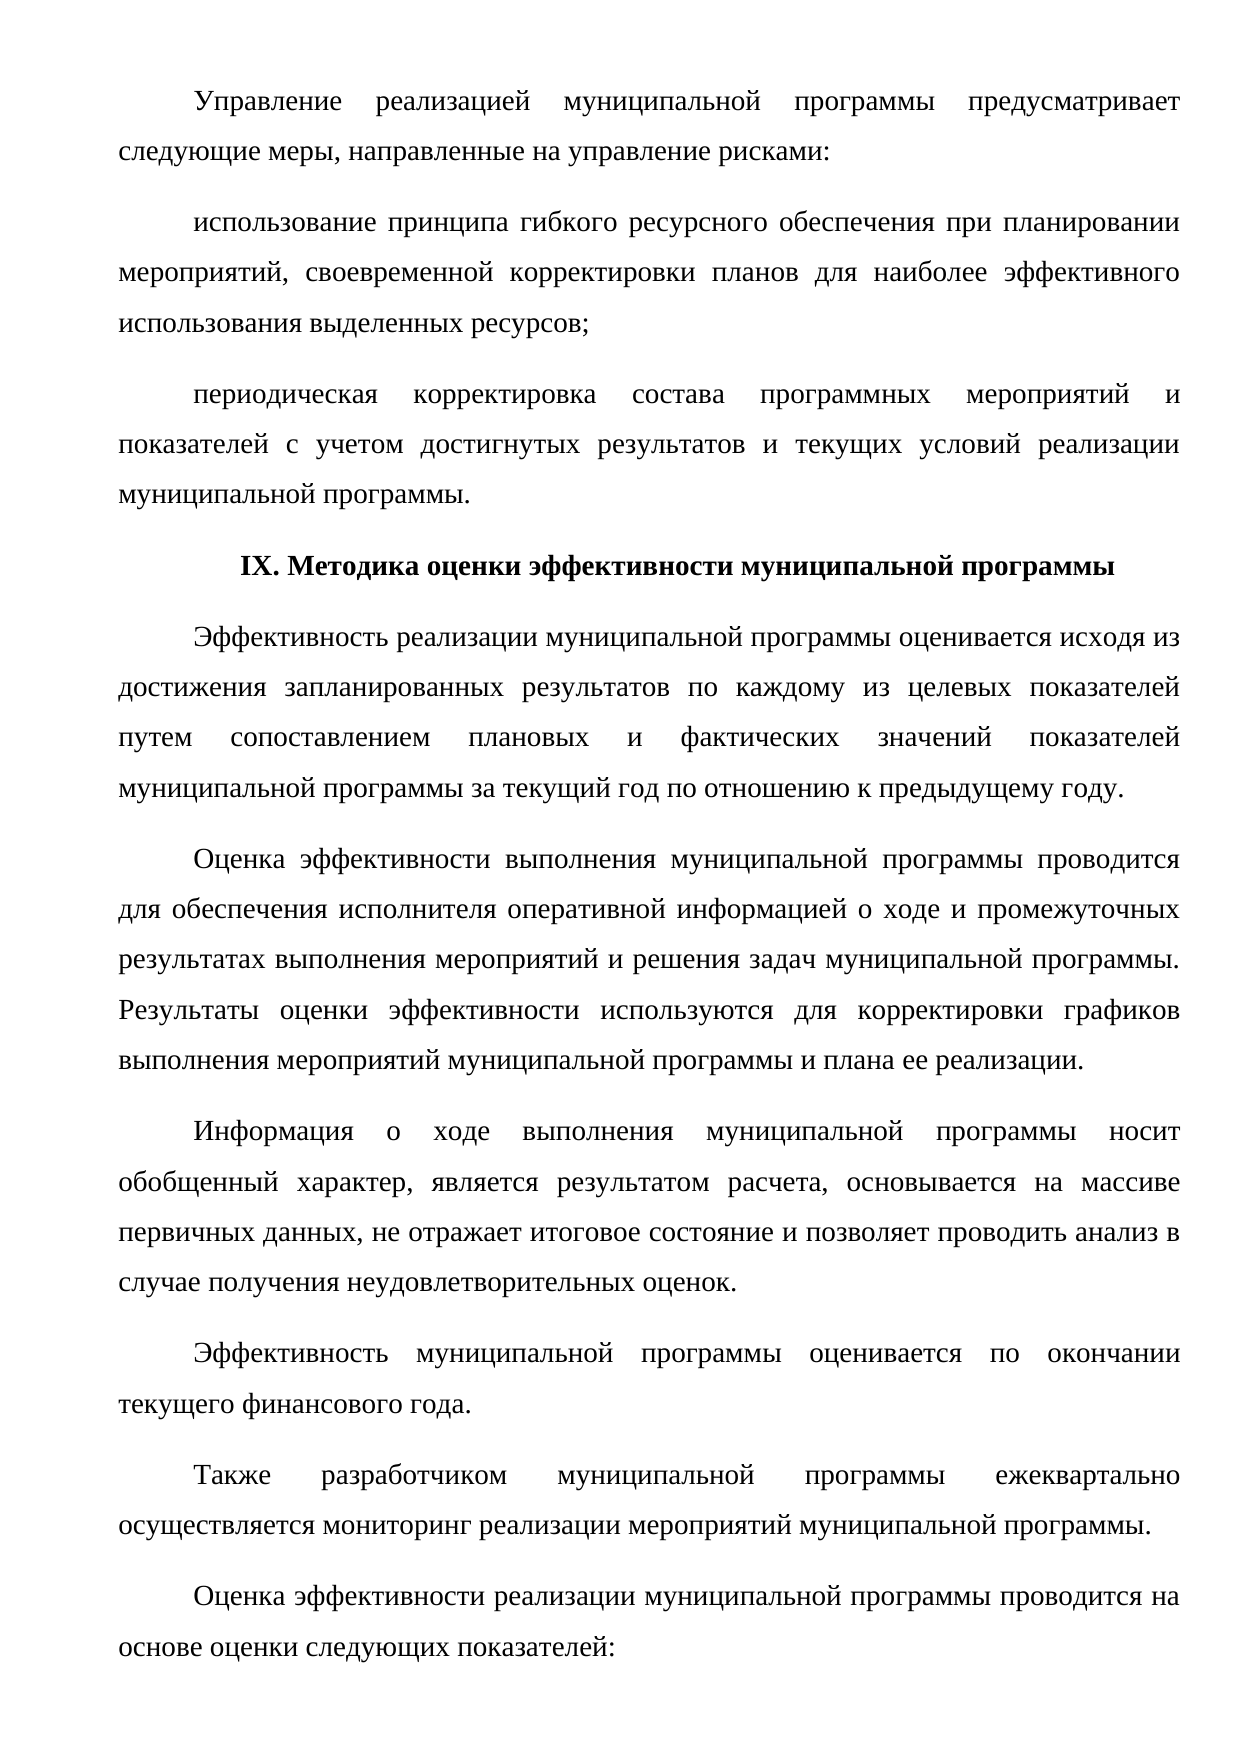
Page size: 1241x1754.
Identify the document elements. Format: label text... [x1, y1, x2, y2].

text использование принципа гибкого ресурсного обеспечения при планировании мероприятий, своевременной корректировки планов для наиболее эффективного использования выделенных ресурсов; [118, 204, 1181, 338]
text Оценка эффективности выполнения муниципальной программы проводится для обеспечения исполнителя оперативной информацией о ходе и промежуточных результатах выполнения мероприятий и решения задач муниципальной программы. Результаты оценки эффективности используются для корректировки графиков выполнения мероприятий муниципальной программы и плана ее реализации. [118, 841, 1181, 1076]
text Оценка эффективности реализации муниципальной программы проводится на основе оценки следующих показателей: [118, 1578, 1181, 1662]
text Управление реализацией муниципальной программы предусматривает следующие меры, направленные на управление рисками: [118, 83, 1181, 167]
text Эффективность реализации муниципальной программы оценивается исходя из достижения запланированных результатов по каждому из целевых показателей путем сопоставлением плановых и фактических значений показателей муниципальной программы за текущий год по отношению к предыдущему году. [118, 619, 1181, 803]
text IX. Методика оценки эффективности муниципальной программы [118, 548, 1181, 581]
text периодическая корректировка состава программных мероприятий и показателей с учетом достигнутых результатов и текущих условий реализации муниципальной программы. [118, 376, 1181, 510]
text Эффективность муниципальной программы оценивается по окончании текущего финансового года. [118, 1335, 1181, 1419]
text Информация о ходе выполнения муниципальной программы носит обобщенный характер, является результатом расчета, основывается на массиве первичных данных, не отражает итоговое состояние и позволяет проводить анализ в случае получения неудовлетворительных оценок. [118, 1113, 1181, 1298]
text Также разработчиком муниципальной программы ежеквартально осуществляется мониторинг реализации мероприятий муниципальной программы. [118, 1457, 1181, 1541]
